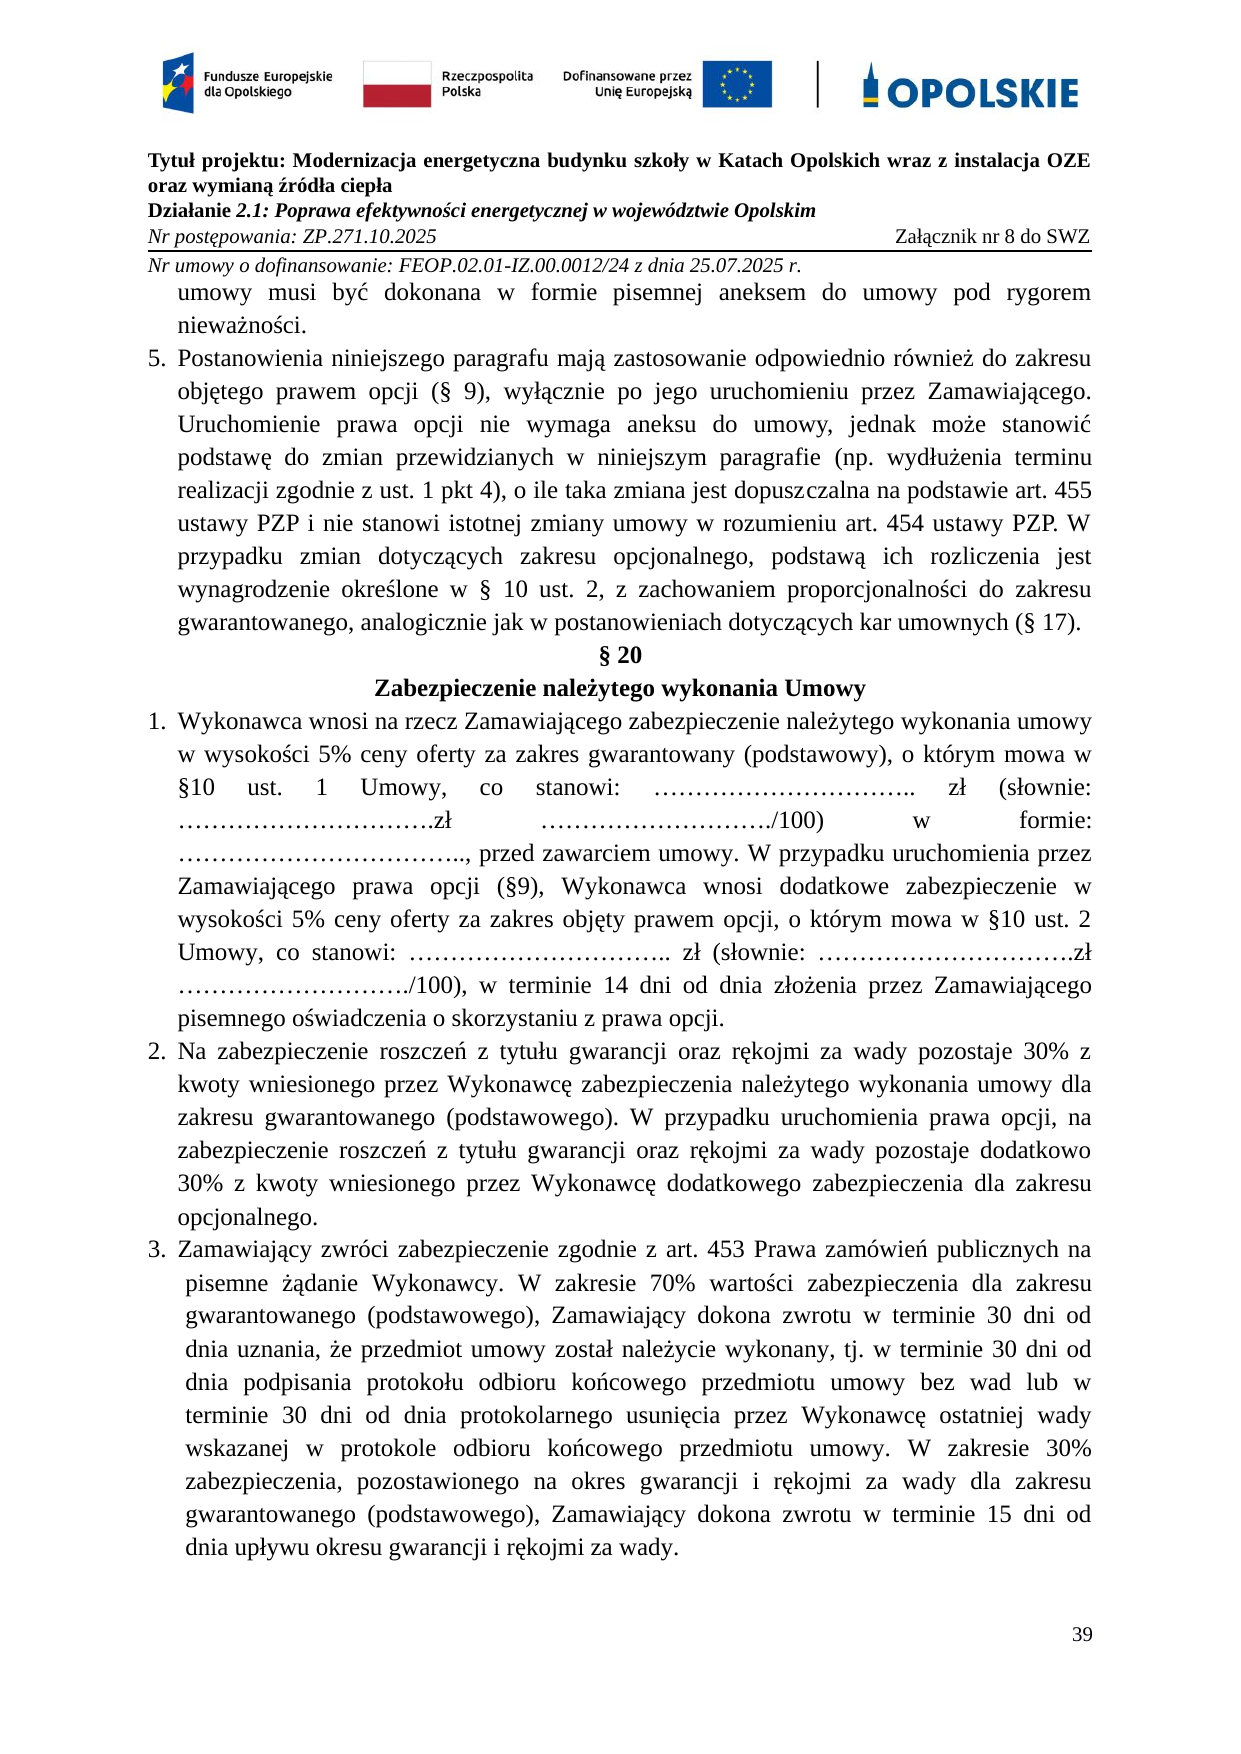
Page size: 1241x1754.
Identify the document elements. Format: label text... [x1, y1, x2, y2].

text Zabezpieczenie należytego wykonania Umowy [148, 673, 1092, 702]
text § 20 [148, 640, 1092, 669]
picture [147, 32, 1093, 130]
list Zamawiający zwróci zabezpieczenie zgodnie z art. 453 Prawa zamówień publicznych na pisemne żądanie Wykonawcy. W zakresie 70% wartości zabezpieczenia dla zakresu gwarantowanego (podstawowego), Zamawiający dokona zwrotu w terminie 30 dni od dnia uznania, że przedmiot umowy został należycie wykonany, tj. w terminie 30 dni od dnia podpisania protokołu odbioru końcowego przedmiotu umowy bez wad lub w terminie 30 dni od dnia protokolarnego usunięcia przez Wykonawcę ostatniej wady wskazanej w protokole odbioru końcowego przedmiotu umowy. W zakresie 30% zabezpieczenia, pozostawionego na okres gwarancji i rękojmi za wady dla zakresu gwarantowanego (podstawowego), Zamawiający dokona zwrotu w terminie 15 dni od dnia upływu okresu gwarancji i rękojmi za wady. [148, 1234, 1092, 1561]
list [148, 277, 1092, 339]
list Na zabezpieczenie roszczeń z tytułu gwarancji oraz rękojmi za wady pozostaje 30% z kwoty wniesionego przez Wykonawcę zabezpieczenia należytego wykonania umowy dla zakresu gwarantowanego (podstawowego). W przypadku uruchomienia prawa opcji, na zabezpieczenie roszczeń z tytułu gwarancji oraz rękojmi za wady pozostaje dodatkowo 30% z kwoty wniesionego przez Wykonawcę dodatkowego zabezpieczenia dla zakresu opcjonalnego. [148, 1036, 1092, 1230]
list Postanowienia niniejszego paragrafu mają zastosowanie odpowiednio również do zakresu objętego prawem opcji (§ 9), wyłącznie po jego uruchomieniu przez Zamawiającego. Uruchomienie prawa opcji nie wymaga aneksu do umowy, jednak może stanowić podstawę do zmian przewidzianych w niniejszym paragrafie (np. wydłużenia terminu realizacji zgodnie z ust. 1 pkt 4), o ile taka zmiana jest dopuszczalna na podstawie art. 455 ustawy PZP i nie stanowi istotnej zmiany umowy w rozumieniu art. 454 ustawy PZP. W przypadku zmian dotyczących zakresu opcjonalnego, podstawą ich rozliczenia jest wynagrodzenie określone w § 10 ust. 2, z zachowaniem proporcjonalności do zakresu gwarantowanego, analogicznie jak w postanowieniach dotyczących kar umownych (§ 17). [148, 343, 1092, 636]
list Wykonawca wnosi na rzecz Zamawiającego zabezpieczenie należytego wykonania umowy w wysokości 5% ceny oferty za zakres gwarantowany (podstawowy), o którym mowa w §10 ust. 1 Umowy, co stanowi: ………………………….. zł (słownie: ………………………….zł ………………………./100) w formie: …………………………….., przed zawarciem umowy. W przypadku uruchomienia przez Zamawiającego prawa opcji (§9), Wykonawca wnosi dodatkowe zabezpieczenie w wysokości 5% ceny oferty za zakres objęty prawem opcji, o którym mowa w §10 ust. 2 Umowy, co stanowi: ………………………….. zł (słownie: ………………………….zł ………………………./100), w terminie 14 dni od dnia złożenia przez Zamawiającego pisemnego oświadczenia o skorzystaniu z prawa opcji. [148, 706, 1092, 1032]
